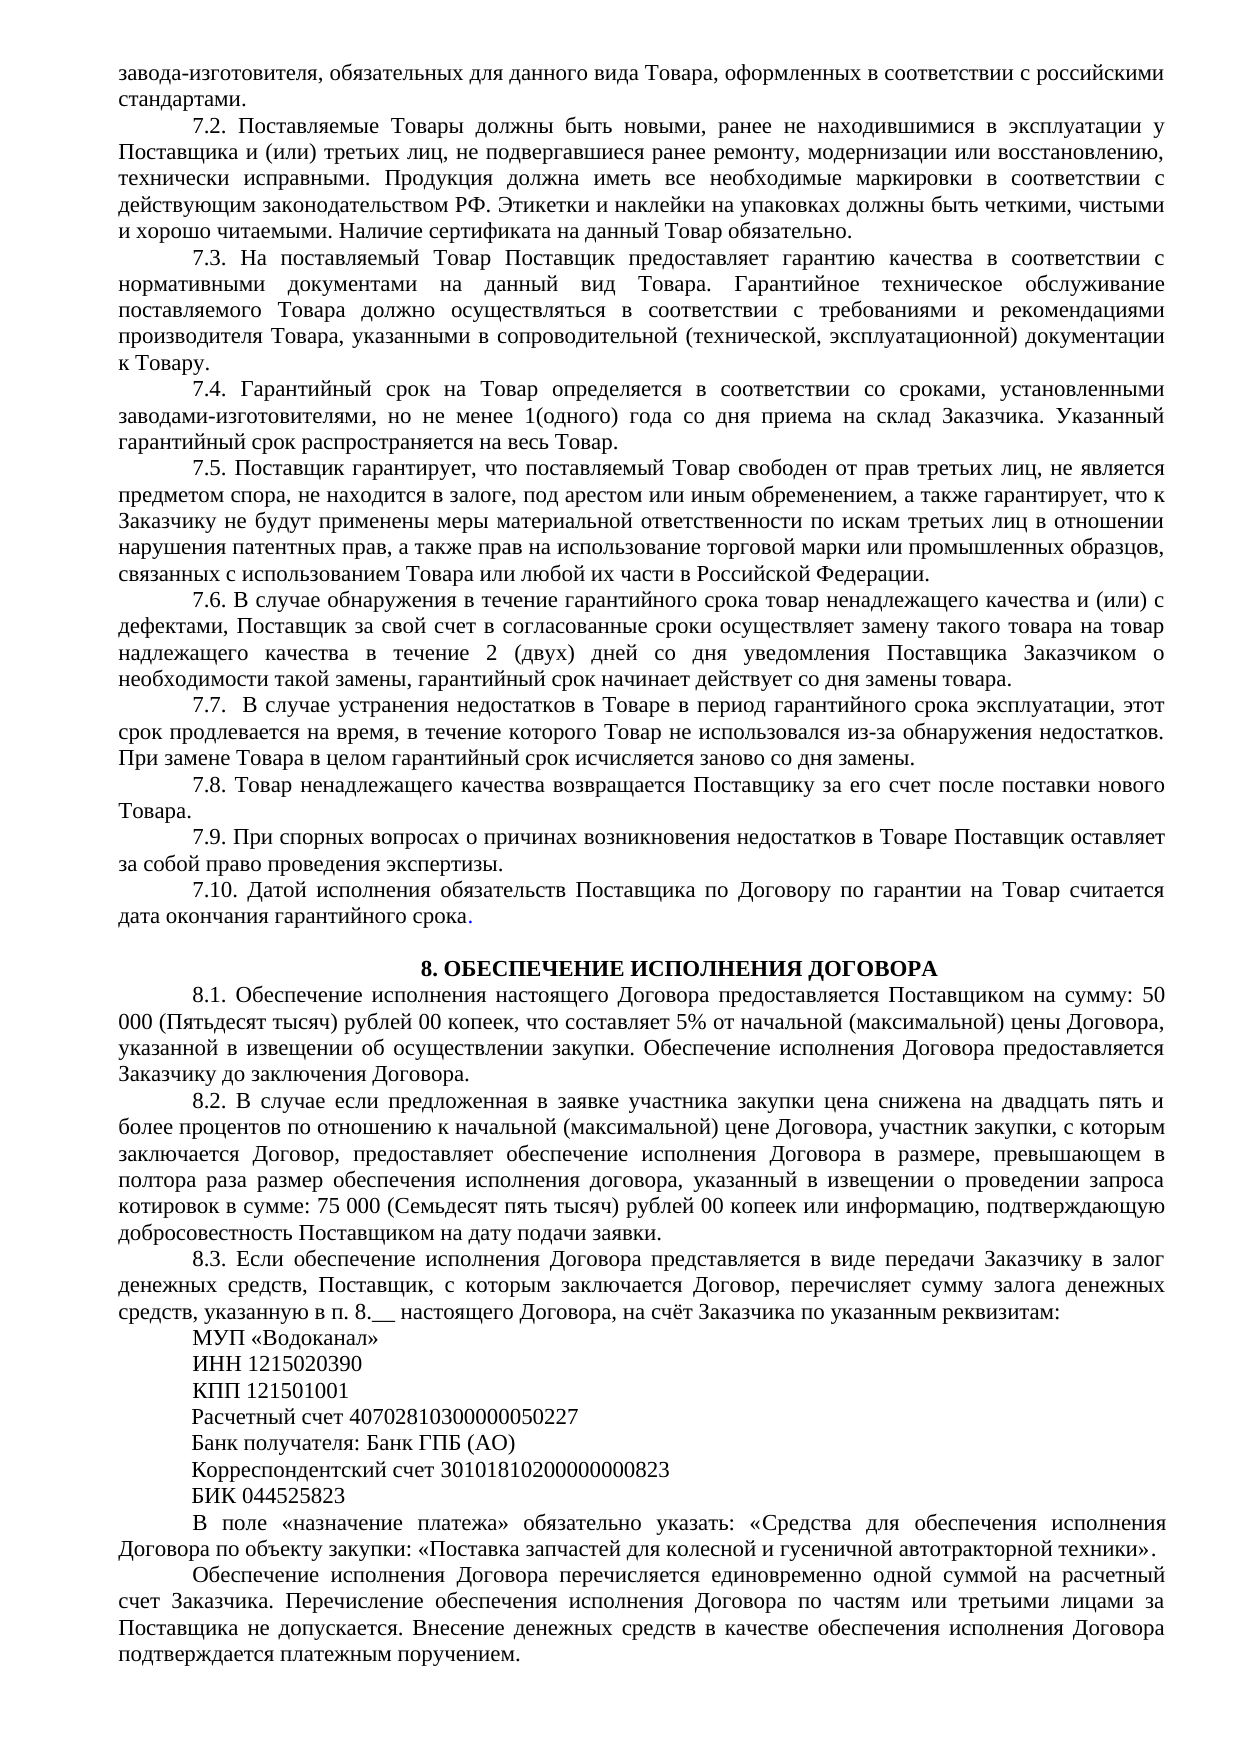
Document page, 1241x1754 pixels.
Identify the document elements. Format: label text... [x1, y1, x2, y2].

text Банк получателя: Банк ГПБ (АО) [118, 1429, 1167, 1456]
text БИК 044525823 [118, 1482, 1167, 1508]
text 7.3. На поставляемый Товар Поставщик предоставляет гарантию качества в соответствии с нормативными документами на данный вид Товара. Гарантийное техническое обслуживание поставляемого Товара должно осуществляться в соответствии с требованиями и рекомендациями производителя Товара, указанными в сопроводительной (технической, эксплуатационной) документации к Товару. [118, 243, 1167, 375]
text КПП 121501001 [118, 1377, 1167, 1403]
text 8. ОБЕСПЕЧЕНИЕ ИСПОЛНЕНИЯ ДОГОВОРА [118, 955, 1167, 981]
text 7.5. Поставщик гарантирует, что поставляемый Товар свободен от прав третьих лиц, не является предметом спора, не находится в залоге, под арестом или иным обременением, а также гарантирует, что к Заказчику не будут применены меры материальной ответственности по искам третьих лиц в отношении нарушения патентных прав, а также прав на использование торговой марки или промышленных образцов, связанных с использованием Товара или любой их части в Российской Федерации. [118, 454, 1167, 586]
text 7.2. Поставляемые Товары должны быть новыми, ранее не находившимися в эксплуатации у Поставщика и (или) третьих лиц, не подвергавшиеся ранее ремонту, модернизации или восстановлению, технически исправными. Продукция должна иметь все необходимые маркировки в соответствии с действующим законодательством РФ. Этикетки и наклейки на упаковках должны быть четкими, чистыми и хорошо читаемыми. Наличие сертификата на данный Товар обязательно. [118, 112, 1167, 243]
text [118, 59, 1167, 112]
text 7.8. Товар ненадлежащего качества возвращается Поставщику за его счет после поставки нового Товара. [118, 771, 1167, 823]
text ИНН 1215020390 [118, 1350, 1167, 1377]
text МУП «Водоканал» [118, 1324, 1167, 1350]
text 8.2. В случае если предложенная в заявке участника закупки цена снижена на двадцать пять и более процентов по отношению к начальной (максимальной) цене Договора, участник закупки, с которым заключается Договор, предоставляет обеспечение исполнения Договора в размере, превышающем в полтора раза размер обеспечения исполнения договора, указанный в извещении о проведении запроса котировок в сумме: 75 000 (Семьдесят пять тысяч) рублей 00 копеек или информацию, подтверждающую добросовестность Поставщиком на дату подачи заявки. [118, 1087, 1167, 1245]
text 7.6. В случае обнаружения в течение гарантийного срока товар ненадлежащего качества и (или) с дефектами, Поставщик за свой счет в согласованные сроки осуществляет замену такого товара на товар надлежащего качества в течение 2 (двух) дней со дня уведомления Поставщика Заказчиком о необходимости такой замены, гарантийный срок начинает действует со дня замены товара. [118, 586, 1167, 692]
text Корреспондентский счет 30101810200000000823 [118, 1456, 1167, 1482]
text 7.10. Датой исполнения обязательств Поставщика по Договору по гарантии на Товар считается дата окончания гарантийного срока. [118, 876, 1167, 929]
text 7.7. В случае устранения недостатков в Товаре в период гарантийного срока эксплуатации, этот срок продлевается на время, в течение которого Товар не использовался из-за обнаружения недостатков. При замене Товара в целом гарантийный срок исчисляется заново со дня замены. [118, 692, 1167, 771]
text 8.3. Если обеспечение исполнения Договора представляется в виде передачи Заказчику в залог денежных средств, Поставщик, с которым заключается Договор, перечисляет сумму залога денежных средств, указанную в п. 8.__ настоящего Договора, на счёт Заказчика по указанным реквизитам: [118, 1245, 1167, 1324]
text 8.1. Обеспечение исполнения настоящего Договора предоставляется Поставщиком на сумму: 50 000 (Пятьдесят тысяч) рублей 00 копеек, что составляет 5% от начальной (максимальной) цены Договора, указанной в извещении об осуществлении закупки. Обеспечение исполнения Договора предоставляется Заказчику до заключения Договора. [118, 981, 1167, 1087]
text Расчетный счет 40702810300000050227 [118, 1403, 1167, 1429]
text В поле «назначение платежа» обязательно указать: «Средства для обеспечения исполнения Договора по объекту закупки: «Поставка запчастей для колесной и гусеничной автотракторной техники». [118, 1508, 1167, 1561]
text Обеспечение исполнения Договора перечисляется единовременно одной суммой на расчетный счет Заказчика. Перечисление обеспечения исполнения Договора по частям или третьими лицами за Поставщика не допускается. Внесение денежных средств в качестве обеспечения исполнения Договора подтверждается платежным поручением. [118, 1561, 1167, 1667]
text 7.4. Гарантийный срок на Товар определяется в соответствии со сроками, установленными заводами-изготовителями, но не менее 1(одного) года со дня приема на склад Заказчика. Указанный гарантийный срок распространяется на весь Товар. [118, 375, 1167, 454]
text 7.9. При спорных вопросах о причинах возникновения недостатков в Товаре Поставщик оставляет за собой право проведения экспертизы. [118, 823, 1167, 876]
